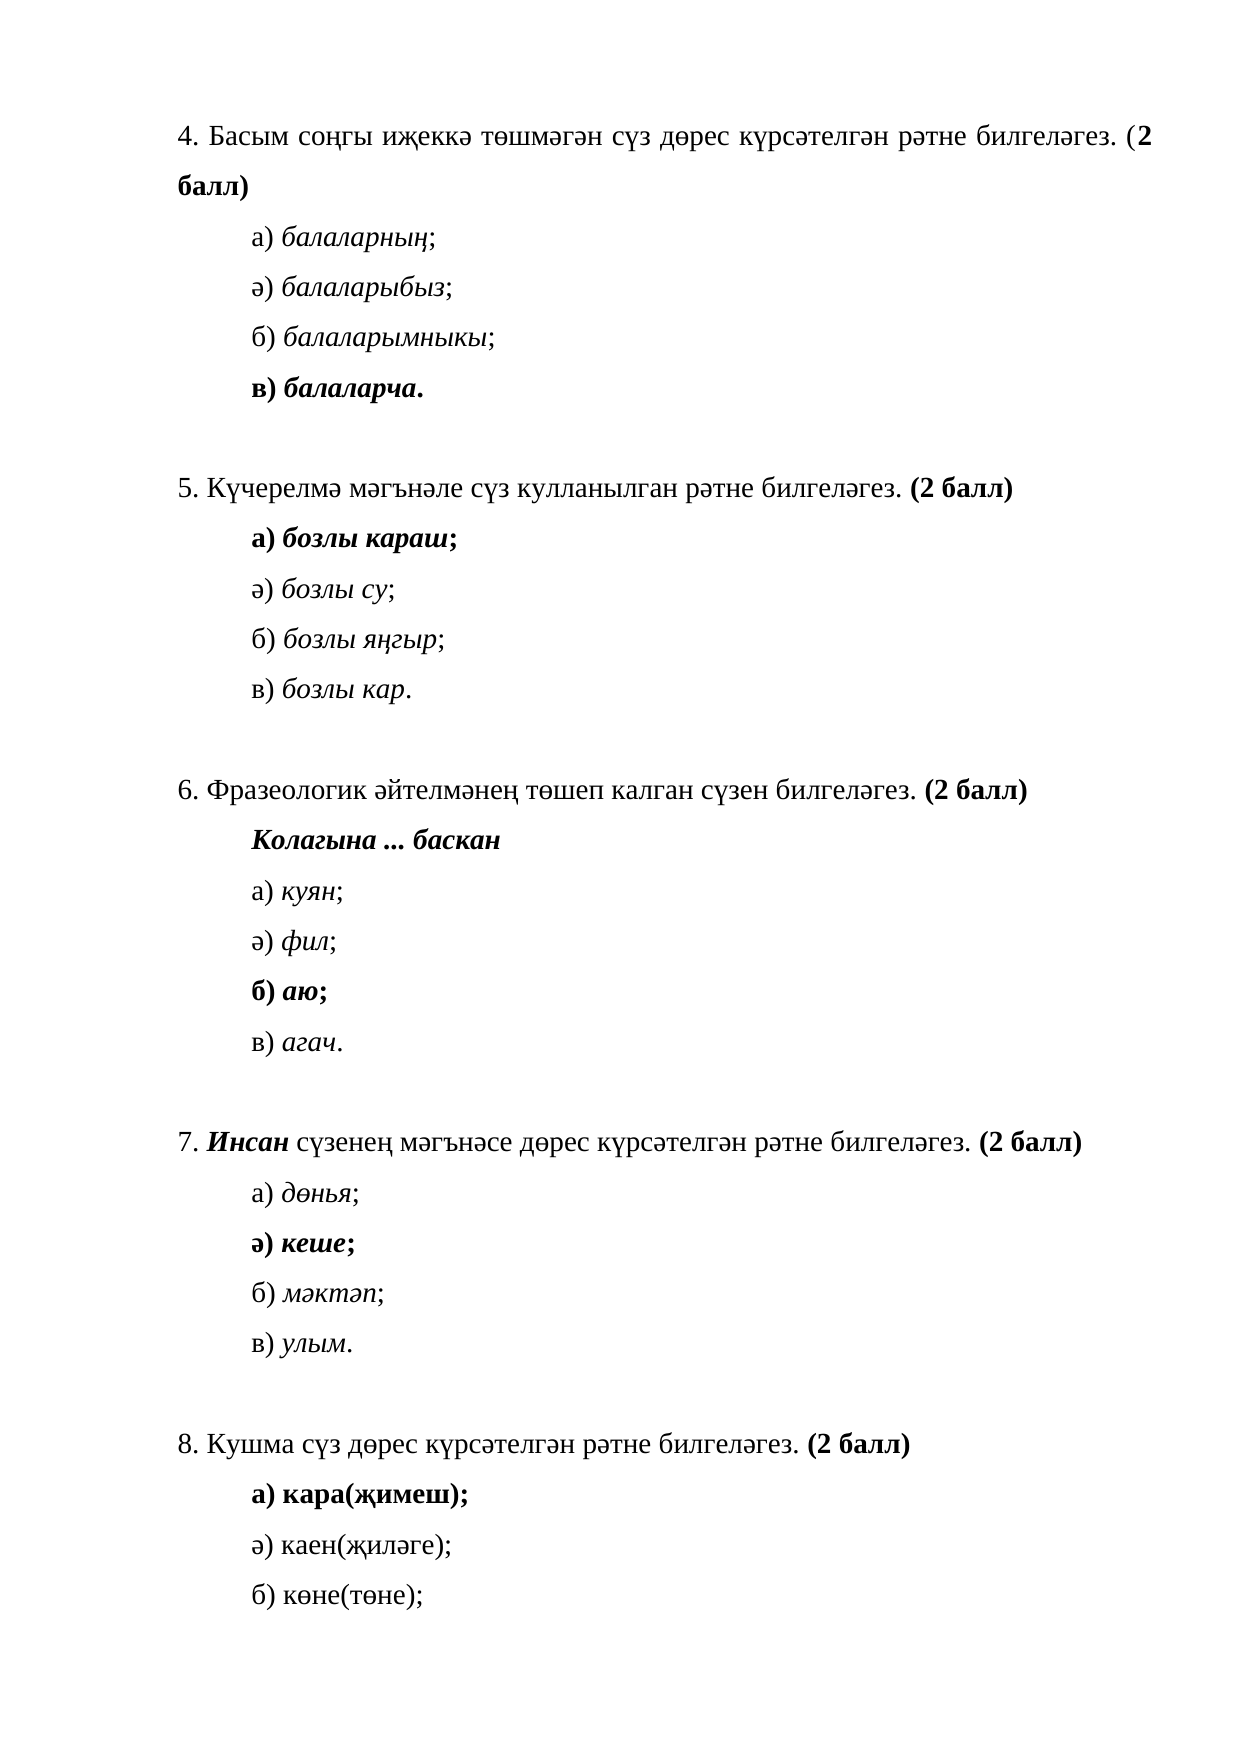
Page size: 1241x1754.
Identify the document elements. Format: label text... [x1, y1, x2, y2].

text 7. Инсан сүзенең мәгънәсе дөрес күрсәтелгән рәтне билгеләгез. (2 балл) [177, 1124, 1152, 1158]
text 5. Күчерелмә мәгънәле сүз кулланылган рәтне билгеләгез. (2 балл) [177, 470, 1152, 504]
text а) кара(җимеш); [177, 1477, 1152, 1510]
text 4. Басым соңгы иҗеккә төшмәгән сүз дөрес күрсәтелгән рәтне билгеләгез. (2 балл) [177, 118, 1152, 202]
text б) бозлы яңгыр; [177, 621, 1152, 655]
text б) аю; [177, 973, 1152, 1007]
text а) дөнья; [177, 1175, 1152, 1208]
text а) куян; [177, 873, 1152, 906]
text ә) каен(җиләге); [177, 1527, 1152, 1560]
text 8. Кушма сүз дөрес күрсәтелгән рәтне билгеләгез. (2 балл) [177, 1426, 1152, 1460]
text ә) бозлы су; [177, 571, 1152, 604]
text б) көне(төне); [177, 1577, 1152, 1611]
text 6. Фразеологик әйтелмәнең төшеп калган сүзен билгеләгез. (2 балл) [177, 772, 1152, 806]
text б) мәктәп; [177, 1275, 1152, 1309]
text ә) балаларыбыз; [177, 269, 1152, 303]
text а) балаларның; [177, 219, 1152, 252]
text б) балаларымныкы; [177, 319, 1152, 353]
text в) улым. [177, 1326, 1152, 1359]
text в) балаларча. [177, 370, 1152, 403]
text а) бозлы караш; [177, 521, 1152, 554]
text в) агач. [177, 1024, 1152, 1057]
text ә) фил; [177, 923, 1152, 957]
text в) бозлы кар. [177, 672, 1152, 705]
text Колагына ... баскан [177, 822, 1152, 856]
text ә) кеше; [177, 1225, 1152, 1258]
